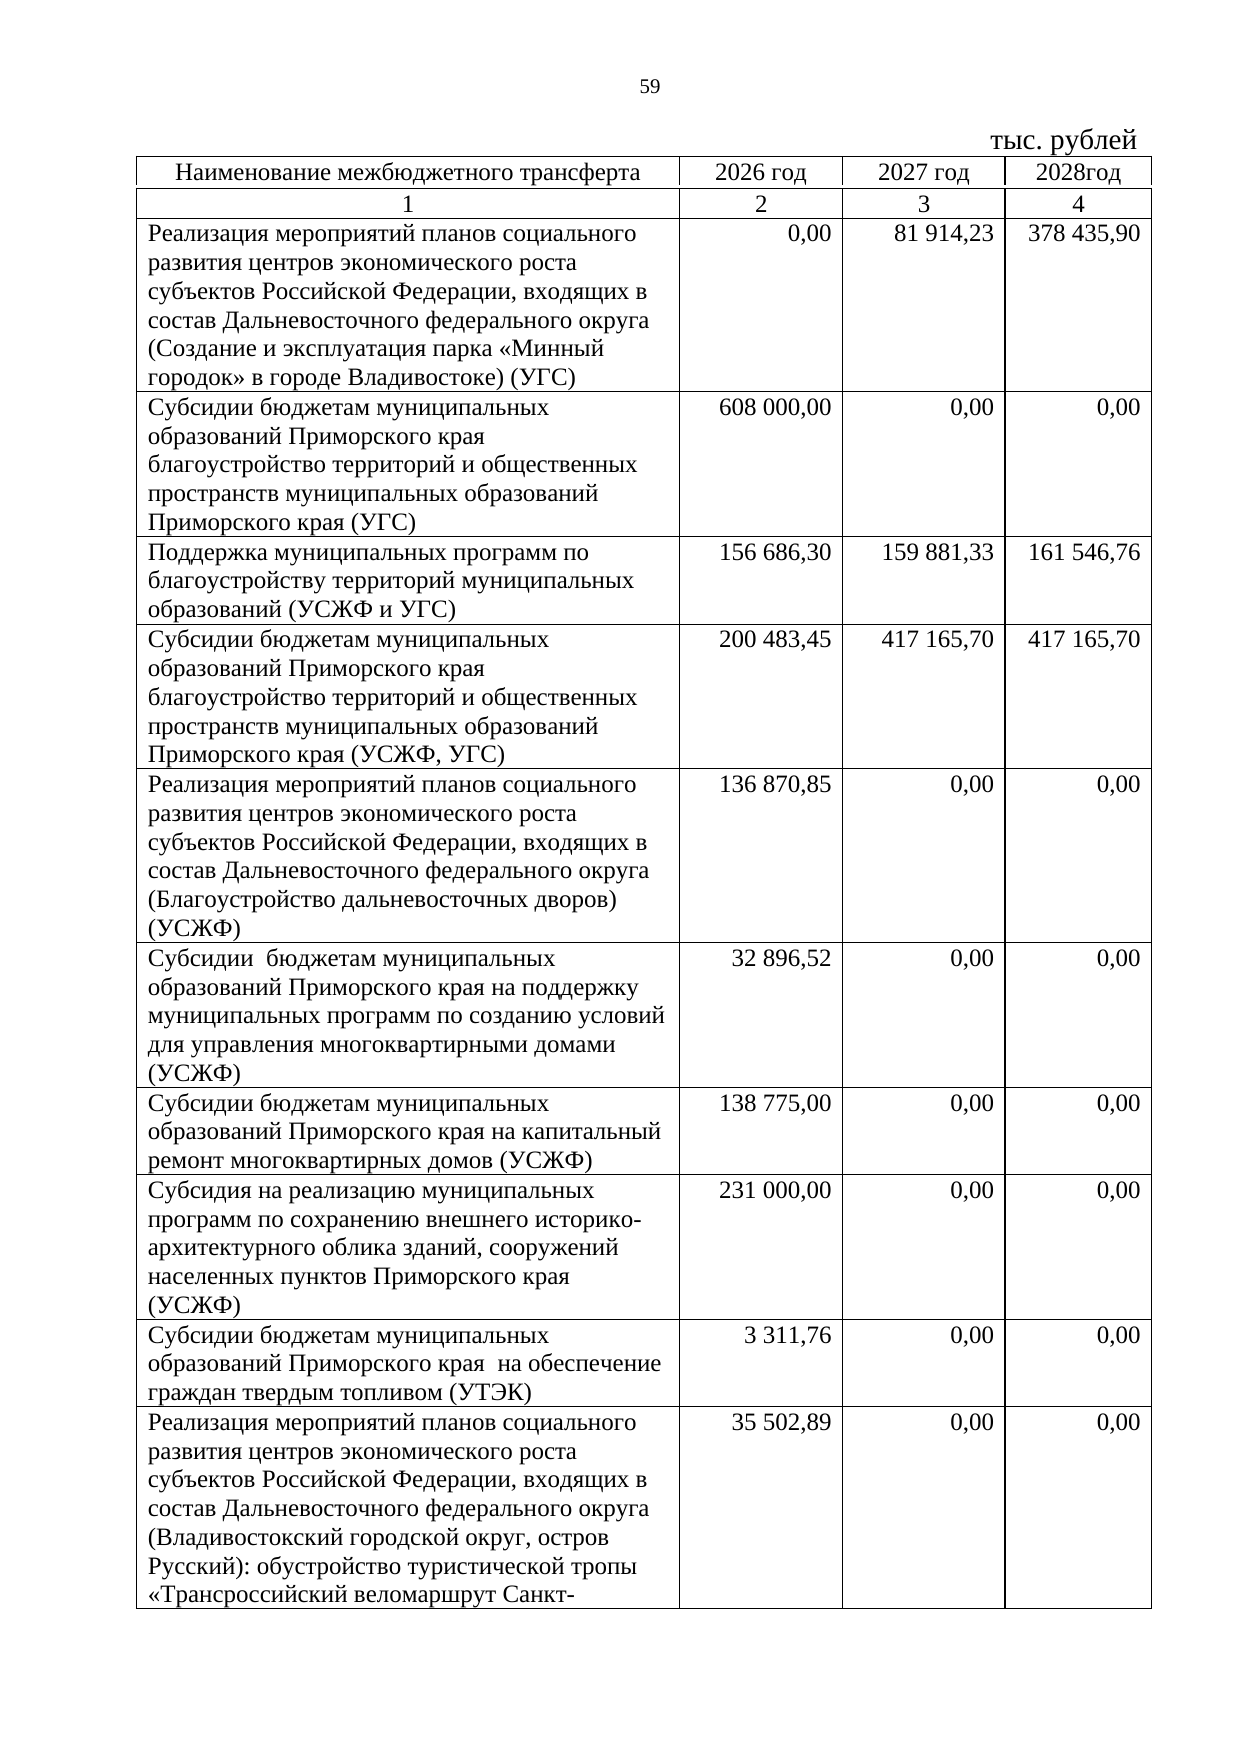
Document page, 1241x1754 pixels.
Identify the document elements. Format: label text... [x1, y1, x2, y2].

table_header Наименование межбюджетного трансферта [137, 157, 679, 185]
table_cell Реализация мероприятий планов социального развития центров экономического роста субъектов Российской Федерации, входящих в состав Дальневосточного федерального округа (Создание и эксплуатация парка «Минный городок» в городе Владивостоке) (УГС) [137, 219, 679, 391]
table_cell 81 914,23 [843, 219, 1004, 391]
table_cell 0,00 [843, 1088, 1004, 1174]
table_cell 35 502,89 [680, 1407, 842, 1608]
table_cell 0,00 [843, 943, 1004, 1087]
table_cell 0,00 [843, 1175, 1004, 1319]
table_cell 200 483,45 [680, 625, 842, 768]
table_cell 0,00 [843, 1320, 1004, 1406]
table_cell 0,00 [1006, 1175, 1151, 1319]
table_cell 159 881,33 [843, 537, 1004, 623]
table_cell 32 896,52 [680, 943, 842, 1087]
table_cell 378 435,90 [1006, 219, 1151, 391]
table_cell 136 870,85 [680, 769, 842, 942]
table_cell 417 165,70 [843, 625, 1004, 768]
table_cell 3 311,76 [680, 1320, 842, 1406]
table_cell 0,00 [1006, 1320, 1151, 1406]
table_cell 0,00 [1006, 769, 1151, 942]
table_cell Субсидия на реализацию муниципальных программ по сохранению внешнего историко-архитектурного облика зданий, сооружений населенных пунктов Приморского края (УСЖФ) [137, 1175, 679, 1319]
table_header 2027 год [843, 157, 1004, 185]
table_cell 0,00 [843, 392, 1004, 536]
table_cell Субсидии бюджетам муниципальных образований Приморского края на поддержку муниципальных программ по созданию условий для управления многоквартирными домами (УСЖФ) [137, 943, 679, 1087]
table_header 2 [680, 189, 842, 217]
table_cell 0,00 [1006, 1407, 1151, 1608]
table_header 4 [1006, 189, 1151, 217]
table_header 2028год [1006, 157, 1151, 185]
table_cell Субсидии бюджетам муниципальных образований Приморского края благоустройство территорий и общественных пространств муниципальных образований Приморского края (УСЖФ, УГС) [137, 625, 679, 768]
table_header 3 [843, 189, 1004, 217]
table_cell 138 775,00 [680, 1088, 842, 1174]
table_header 1 [137, 189, 679, 217]
table_cell 417 165,70 [1006, 625, 1151, 768]
table_cell 156 686,30 [680, 537, 842, 623]
table_cell 0,00 [1006, 1088, 1151, 1174]
table_cell 608 000,00 [680, 392, 842, 536]
text тыс. рублей [148, 122, 1137, 156]
table_cell 0,00 [1006, 392, 1151, 536]
table_cell 0,00 [843, 1407, 1004, 1608]
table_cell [137, 1407, 679, 1608]
table_cell Реализация мероприятий планов социального развития центров экономического роста субъектов Российской Федерации, входящих в состав Дальневосточного федерального округа (Благоустройство дальневосточных дворов) (УСЖФ) [137, 769, 679, 942]
table_cell 0,00 [843, 769, 1004, 942]
table_cell 0,00 [1006, 943, 1151, 1087]
table_cell Субсидии бюджетам муниципальных образований Приморского края благоустройство территорий и общественных пространств муниципальных образований Приморского края (УГС) [137, 392, 679, 536]
table_cell 0,00 [680, 219, 842, 391]
table_cell Субсидии бюджетам муниципальных образований Приморского края на обеспечение граждан твердым топливом (УТЭК) [137, 1320, 679, 1406]
table_cell Поддержка муниципальных программ по благоустройству территорий муниципальных образований (УСЖФ и УГС) [137, 537, 679, 623]
table_cell 231 000,00 [680, 1175, 842, 1319]
table_cell 161 546,76 [1006, 537, 1151, 623]
table_header 2026 год [680, 157, 842, 185]
table_cell Субсидии бюджетам муниципальных образований Приморского края на капитальный ремонт многоквартирных домов (УСЖФ) [137, 1088, 679, 1174]
